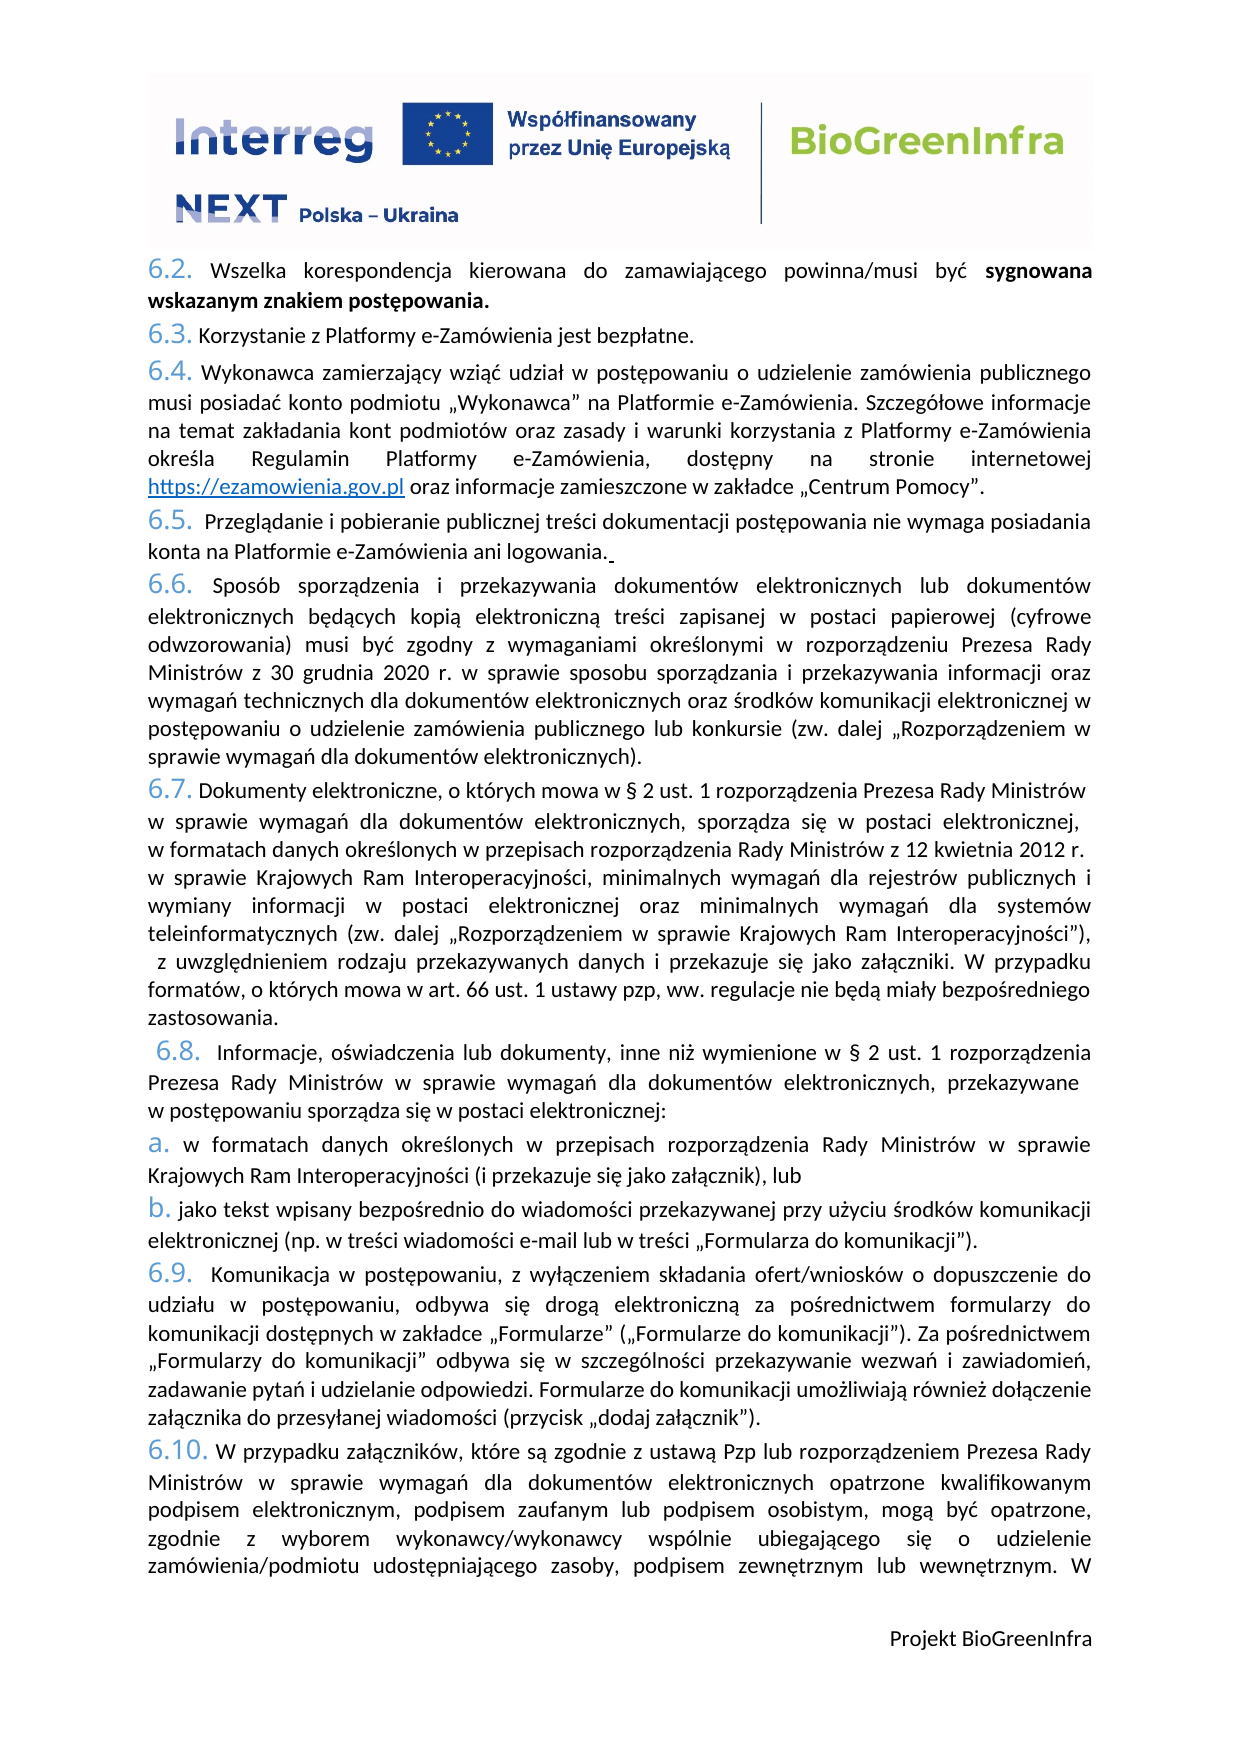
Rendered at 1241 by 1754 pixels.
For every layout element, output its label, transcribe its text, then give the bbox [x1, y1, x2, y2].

picture [147, 73, 1093, 250]
text 6.4. Wykonawca zamierzający wziąć udział w postępowaniu o udzielenie zamówienia publicznego musi posiadać konto podmiotu „Wykonawca” na Platformie e-Zamówienia. Szczegółowe informacje na temat zakładania kont podmiotów oraz zasady i warunki korzystania z Platformy e-Zamówienia określa Regulamin Platformy e-Zamówienia, dostępny na stronie internetowej https://ezamowienia.gov.pl oraz informacje zamieszczone w zakładce „Centrum Pomocy”. [148, 351, 1093, 500]
text 6.7. Dokumenty elektroniczne, o których mowa w § 2 ust. 1 rozporządzenia Prezesa Rady Ministrów w sprawie wymagań dla dokumentów elektronicznych, sporządza się w postaci elektronicznej, w formatach danych określonych w przepisach rozporządzenia Rady Ministrów z 12 kwietnia 2012 r. w sprawie Krajowych Ram Interoperacyjności, minimalnych wymagań dla rejestrów publicznych i wymiany informacji w postaci elektronicznej oraz minimalnych wymagań dla systemów teleinformatycznych (zw. dalej „Rozporządzeniem w sprawie Krajowych Ram Interoperacyjności”), z uwzględnieniem rodzaju przekazywanych danych i przekazuje się jako załączniki. W przypadku formatów, o których mowa w art. 66 ust. 1 ustawy pzp, ww. regulacje nie będą miały bezpośredniego zastosowania. [148, 770, 1093, 1031]
text a. w formatach danych określonych w przepisach rozporządzenia Rady Ministrów w sprawie Krajowych Ram Interoperacyjności (i przekazuje się jako załącznik), lub [148, 1124, 1093, 1189]
text 6.9. Komunikacja w postępowaniu, z wyłączeniem składania ofert/wniosków o dopuszczenie do udziału w postępowaniu, odbywa się drogą elektroniczną za pośrednictwem formularzy do komunikacji dostępnych w zakładce „Formularze” („Formularze do komunikacji”). Za pośrednictwem „Formularzy do komunikacji” odbywa się w szczególności przekazywanie wezwań i zawiadomień, zadawanie pytań i udzielanie odpowiedzi. Formularze do komunikacji umożliwiają również dołączenie załącznika do przesyłanej wiadomości (przycisk „dodaj załącznik”). [148, 1254, 1093, 1431]
text b. jako tekst wpisany bezpośrednio do wiadomości przekazywanej przy użyciu środków komunikacji elektronicznej (np. w treści wiadomości e-mail lub w treści „Formularza do komunikacji”). [148, 1189, 1093, 1254]
text 6.3. Korzystanie z Platformy e-Zamówienia jest bezpłatne. [148, 314, 1093, 351]
text 6.8. Informacje, oświadczenia lub dokumenty, inne niż wymienione w § 2 ust. 1 rozporządzenia Prezesa Rady Ministrów w sprawie wymagań dla dokumentów elektronicznych, przekazywane w postępowaniu sporządza się w postaci elektronicznej: [148, 1031, 1093, 1124]
text 6.5. Przeglądanie i pobieranie publicznej treści dokumentacji postępowania nie wymaga posiadania konta na Platformie e-Zamówienia ani logowania. [148, 500, 1093, 565]
text 6.2. Wszelka korespondencja kierowana do zamawiającego powinna/musi być sygnowana wskazanym znakiem postępowania. [148, 250, 1093, 314]
text 6.6. Sposób sporządzenia i przekazywania dokumentów elektronicznych lub dokumentów elektronicznych będących kopią elektroniczną treści zapisanej w postaci papierowej (cyfrowe odwzorowania) musi być zgodny z wymaganiami określonymi w rozporządzeniu Prezesa Rady Ministrów z 30 grudnia 2020 r. w sprawie sposobu sporządzania i przekazywania informacji oraz wymagań technicznych dla dokumentów elektronicznych oraz środków komunikacji elektronicznej w postępowaniu o udzielenie zamówienia publicznego lub konkursie (zw. dalej „Rozporządzeniem w sprawie wymagań dla dokumentów elektronicznych). [148, 565, 1093, 770]
